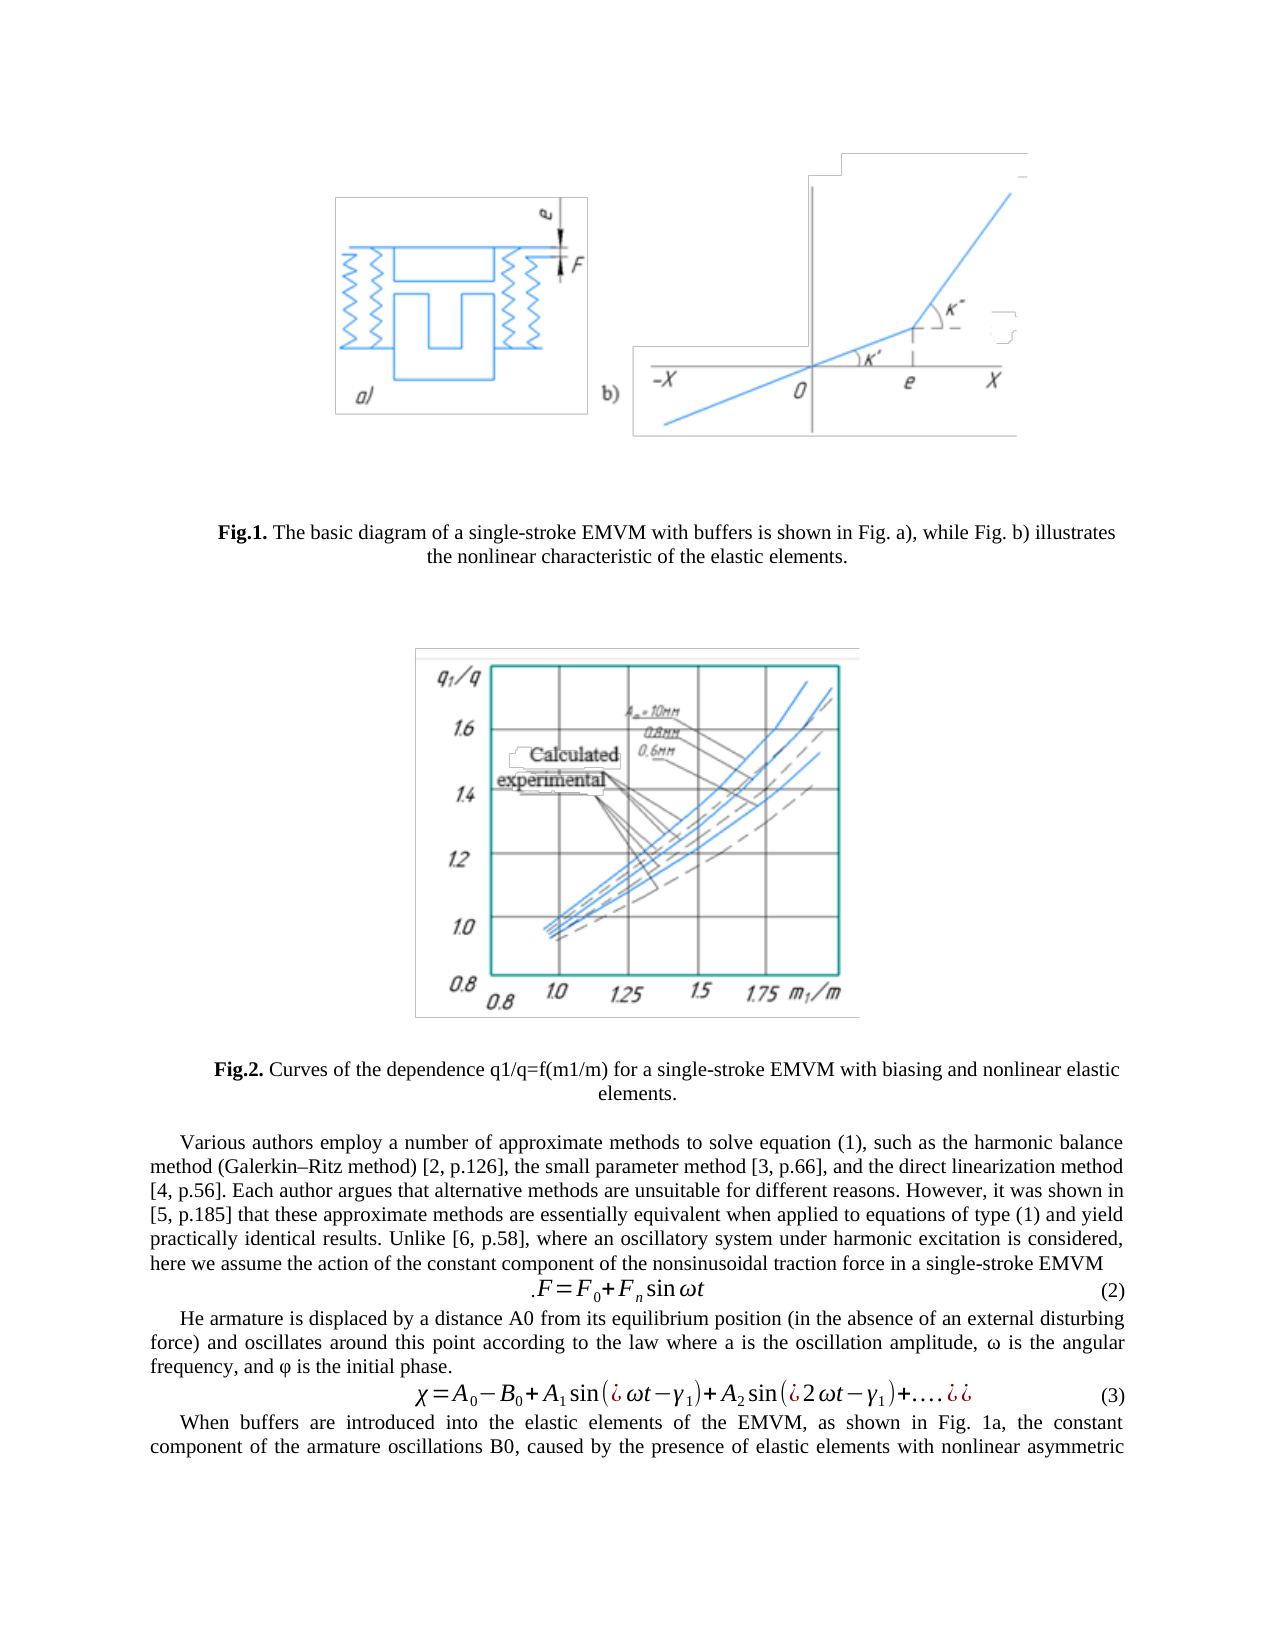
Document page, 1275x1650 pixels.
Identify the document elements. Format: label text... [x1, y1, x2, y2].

picture [400, 616, 860, 1032]
text (3) [150, 1378, 1125, 1410]
text Fig.1. The basic diagram of a single-stroke EMVM with buffers is shown in Fig. a), while Fig. b) illustrates the nonlinear characteristic of the elastic elements. [150, 520, 1125, 568]
picture [306, 150, 1028, 496]
text Various authors employ a number of approximate methods to solve equation (1), such as the harmonic balance method (Galerkin–Ritz method) [2, p.126], the small parameter method [3, p.66], and the direct linearization method [4, p.56]. Each author argues that alternative methods are unsuitable for different reasons. However, it was shown in [5, p.185] that these approximate methods are essentially equivalent when applied to equations of type (1) and yield practically identical results. Unlike [6, p.58], where an oscillatory system under harmonic excitation is considered, here we assume the action of the constant component of the nonsinusoidal traction force in a single-stroke EMVM [150, 1130, 1125, 1274]
text . (2) [150, 1274, 1125, 1306]
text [150, 1410, 1125, 1458]
text He armature is displaced by a distance A0​ from its equilibrium position (in the absence of an external disturbing force) and oscillates around this point according to the law where a is the oscillation amplitude, ω is the angular frequency, and φ is the initial phase. [150, 1306, 1125, 1378]
